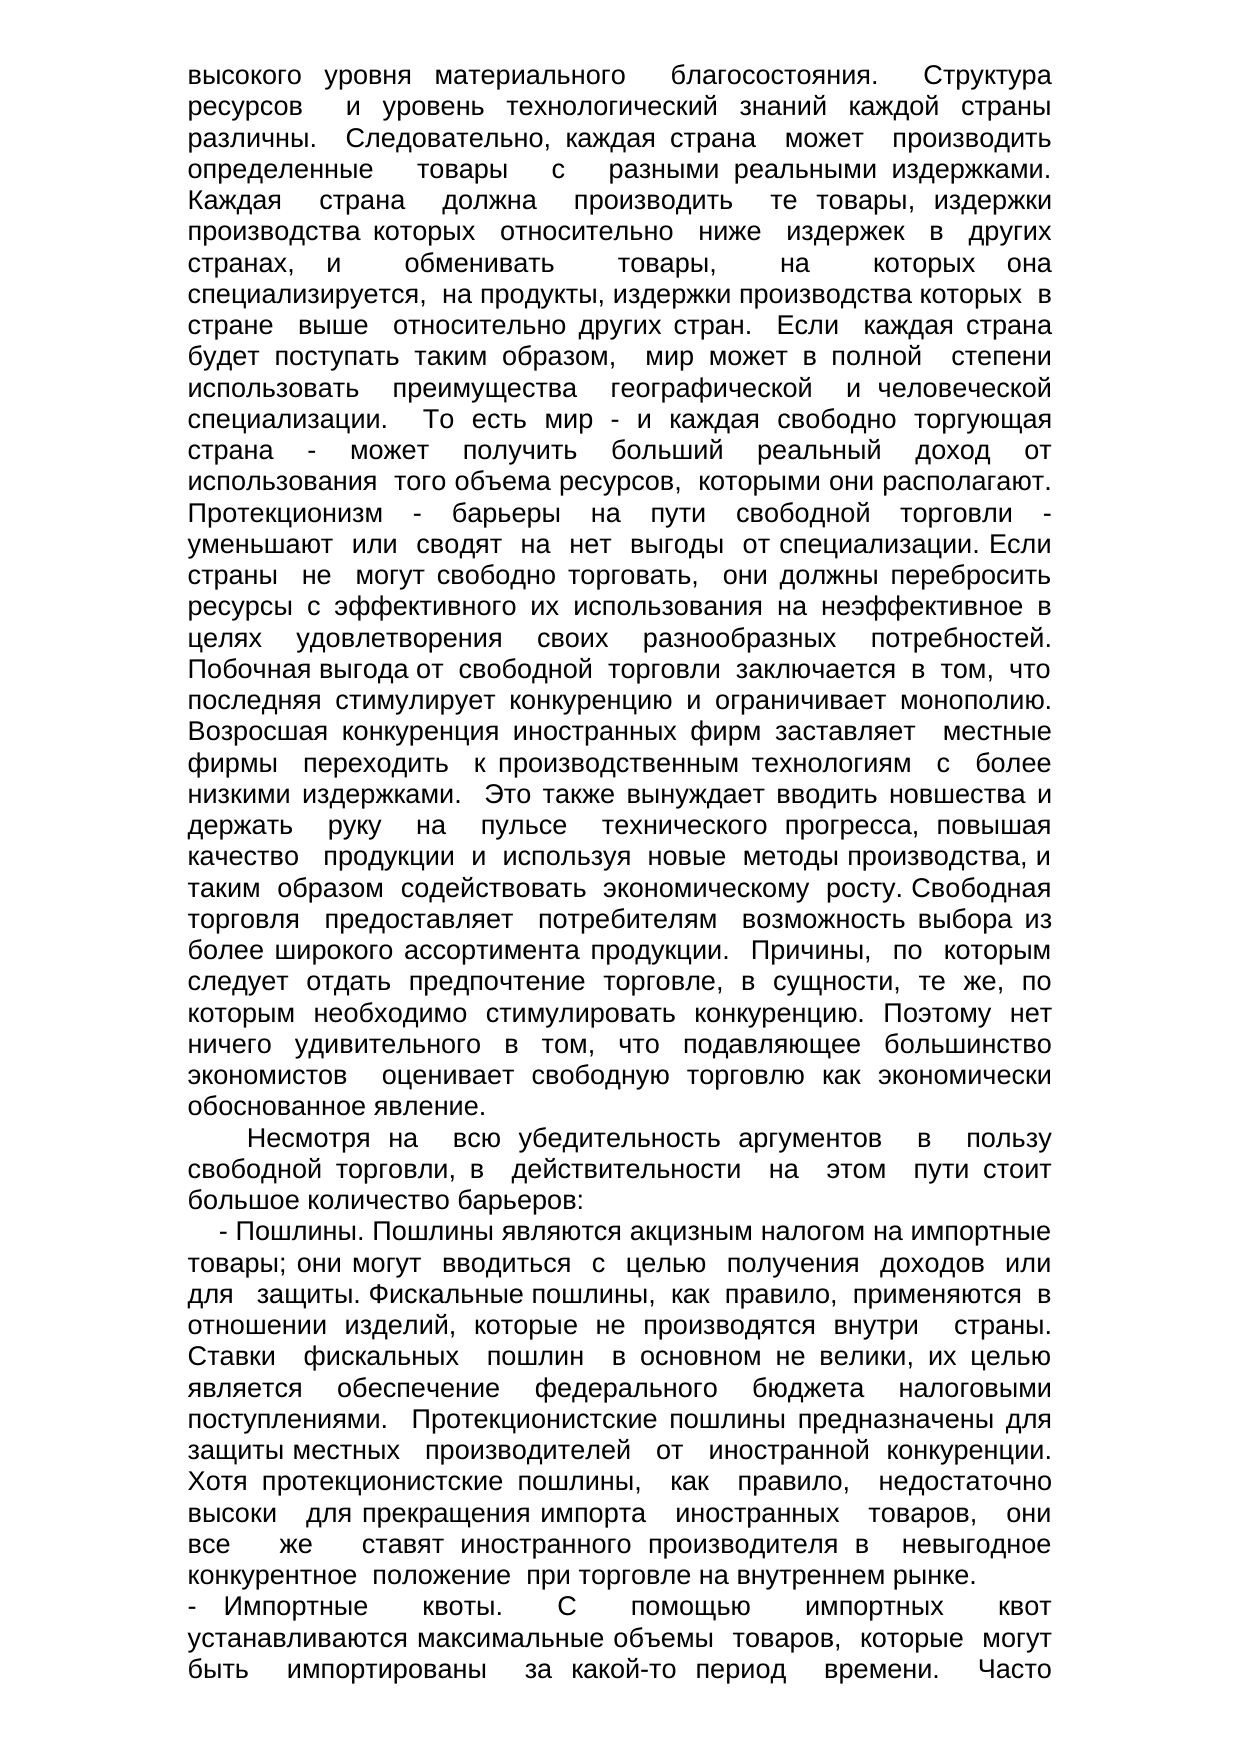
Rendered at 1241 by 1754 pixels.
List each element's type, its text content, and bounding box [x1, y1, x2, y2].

text Несмотря на всю убедительность аргументов в пользу свободной торговли, в действительности на этом пути стоит большое количество барьеров: [187, 1122, 1053, 1215]
text - Пошлины. Пошлины являются акцизным налогом на импортные товары; они могут вводиться с целью получения доходов или для защиты. Фискальные пошлины, как правило, применяются в отношении изделий, которые не производятся внутри страны. Ставки фискальных пошлин в основном не велики, их целью является обеспечение федерального бюджета налоговыми поступлениями. Протекционистские пошлины предназначены для защиты местных производителей от иностранной конкуренции. Хотя протекционистские пошлины, как правило, недостаточно высоки для прекращения импорта иностранных товаров, они все же ставят иностранного производителя в невыгодное конкурентное положение при торговле на внутреннем рынке. [187, 1215, 1053, 1590]
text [187, 1590, 1053, 1684]
text высокого уровня материального благосостояния. Структура ресурсов и уровень технологический знаний каждой страны различны. Следовательно, каждая страна может производить определенные товары с разными реальными издержками. Каждая страна должна производить те товары, издержки производства которых относительно ниже издержек в других странах, и обменивать товары, на которых она специализируется, на продукты, издержки производства которых в стране выше относительно других стран. Если каждая страна будет поступать таким образом, мир может в полной степени использовать преимущества географической и человеческой специализации. То есть мир - и каждая свободно торгующая страна - может получить больший реальный доход от использования того объема ресурсов, которыми они располагают. Протекционизм - барьеры на пути свободной торговли - уменьшают или сводят на нет выгоды от специализации. Если страны не могут свободно торговать, они должны перебросить ресурсы с эффективного их использования на неэффективное в целях удовлетворения своих разнообразных потребностей. Побочная выгода от свободной торговли заключается в том, что [187, 59, 1053, 684]
text последняя стимулирует конкуренцию и ограничивает монополию. Возросшая конкуренция иностранных фирм заставляет местные фирмы переходить к производственным технологиям с более низкими издержками. Это также вынуждает вводить новшества и держать руку на пульсе технического прогресса, повышая качество продукции и используя новые методы производства, и таким образом содействовать экономическому росту. Свободная торговля предоставляет потребителям возможность выбора из более широкого ассортимента продукции. Причины, по которым следует отдать предпочтение торговле, в сущности, те же, по которым необходимо стимулировать конкуренцию. Поэтому нет ничего удивительного в том, что подавляющее большинство экономистов оценивает свободную торговлю как экономически обоснованное явление. [187, 684, 1053, 1122]
